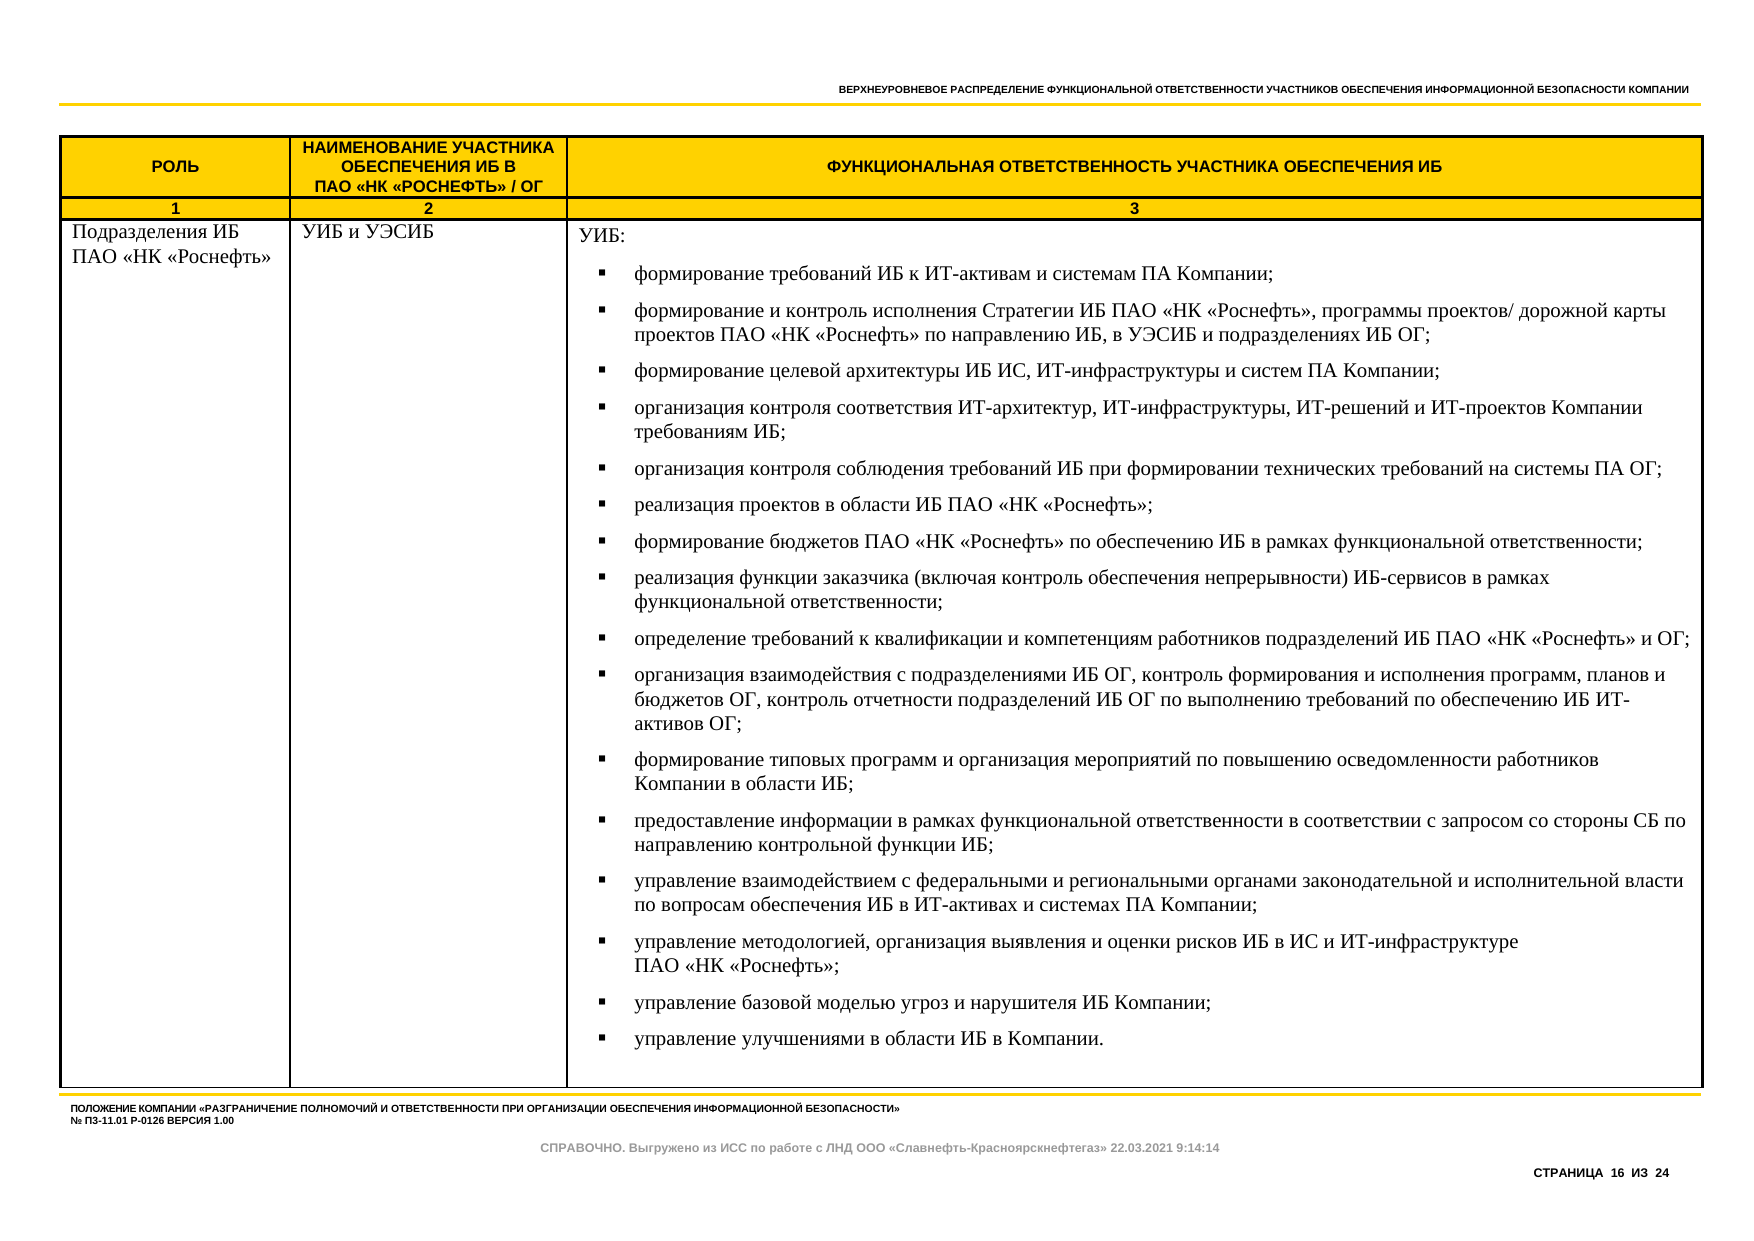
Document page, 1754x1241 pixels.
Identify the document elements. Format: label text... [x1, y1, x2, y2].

table_cell УИБ и УЭСИБ [291, 221, 566, 1087]
table_header Наименование участника обеспечения ИБ в ПАО «НК «Роснефть» / ОГ [291, 138, 566, 196]
table_cell 1 [62, 199, 289, 218]
table_header ФУНКЦИОНАЛЬНАЯ ответственность участника обеспечения ИБ [568, 138, 1701, 196]
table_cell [568, 221, 1701, 1087]
table_cell 2 [291, 199, 566, 218]
table_cell 3 [568, 199, 1701, 218]
table_cell Подразделения ИБ ПАО «НК «Роснефть» [62, 221, 289, 1087]
table_header роль [62, 138, 289, 196]
